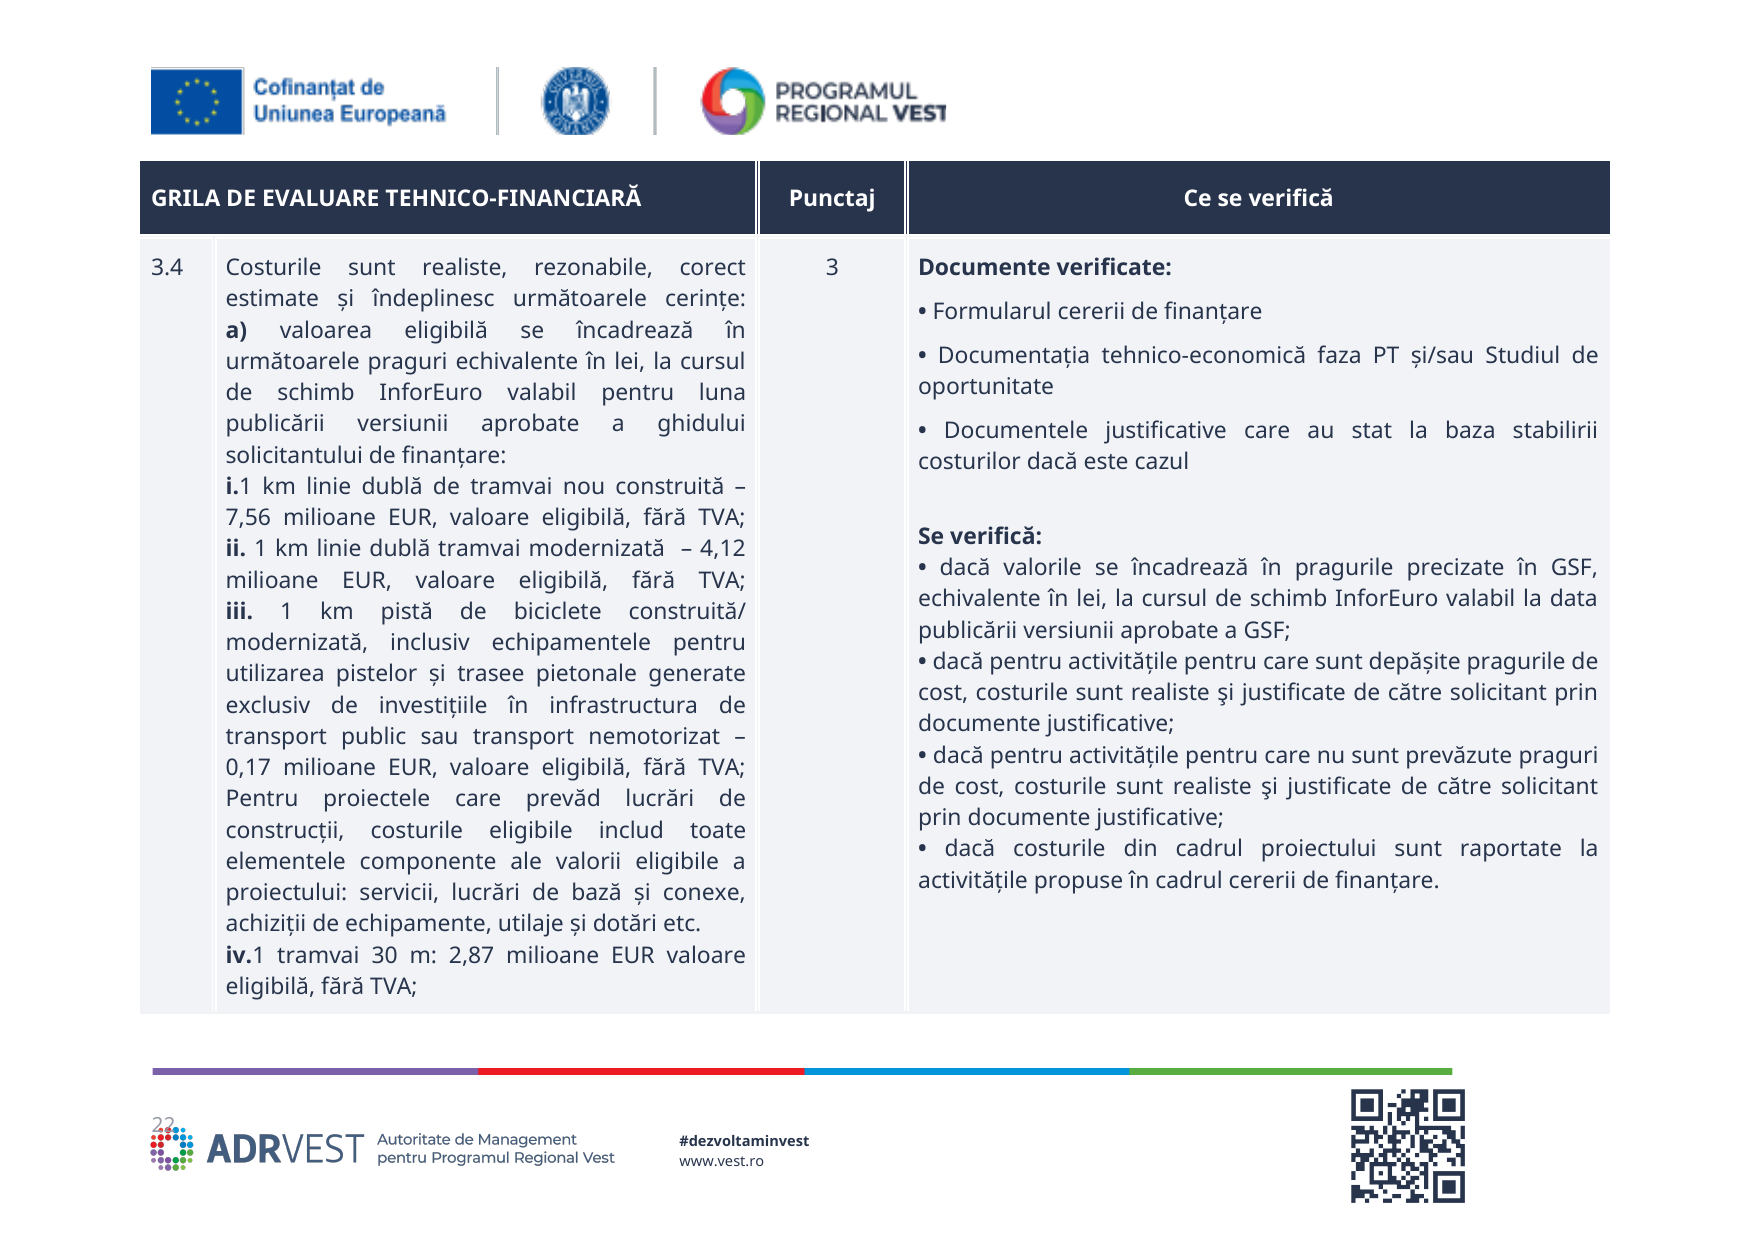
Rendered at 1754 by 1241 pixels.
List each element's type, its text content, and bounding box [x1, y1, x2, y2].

table_header GRILA DE EVALUARE TEHNICO-FINANCIARĂ [140, 161, 755, 234]
picture [141, 1124, 620, 1174]
picture [1342, 1080, 1474, 1212]
table_cell 3 [758, 234, 907, 1014]
table_cell 3.4 [140, 236, 214, 1014]
table_header Ce se verifică [909, 161, 1610, 234]
table_header Punctaj [760, 161, 904, 234]
